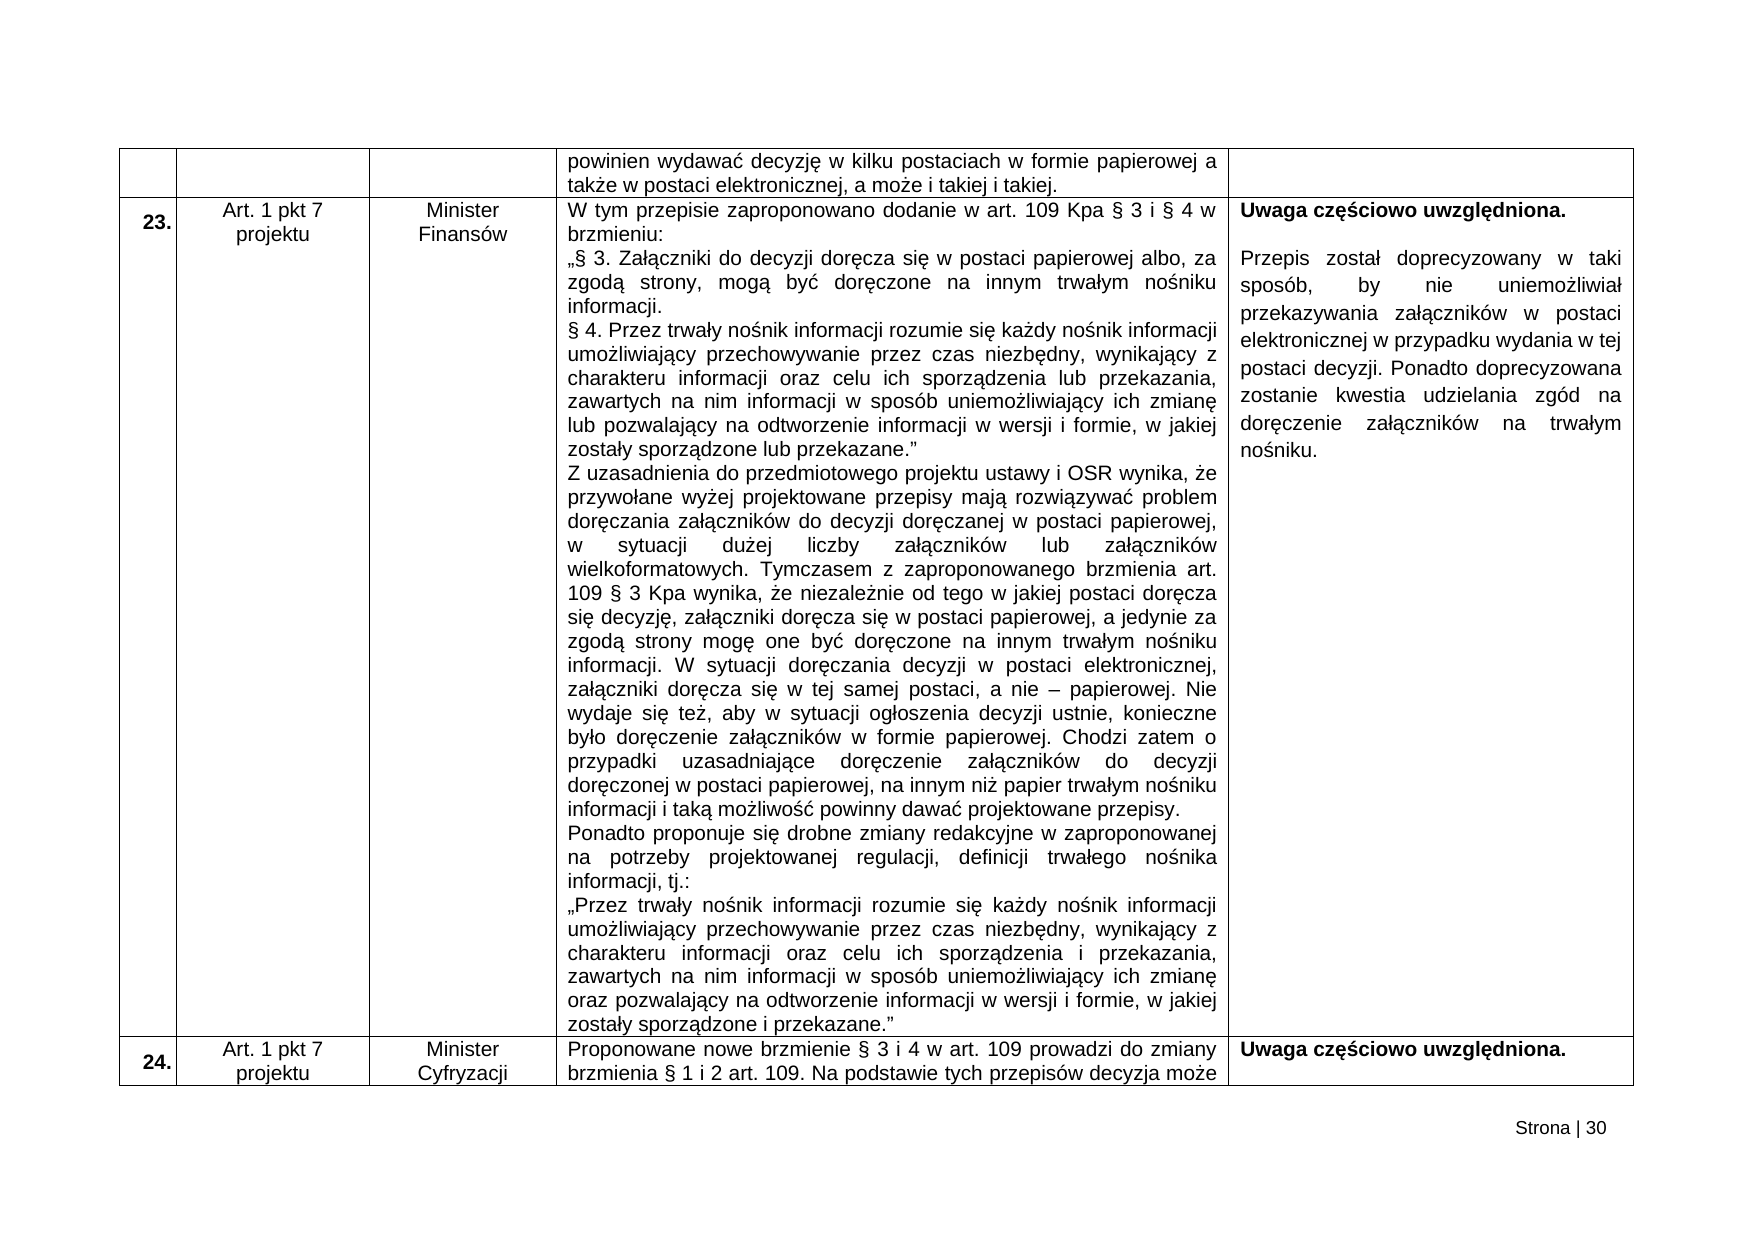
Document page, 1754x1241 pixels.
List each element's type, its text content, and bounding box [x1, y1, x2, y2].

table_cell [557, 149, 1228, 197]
table_cell [120, 1037, 176, 1085]
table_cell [557, 1037, 1228, 1085]
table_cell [1229, 1037, 1633, 1085]
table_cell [1229, 149, 1633, 197]
table_cell [120, 198, 176, 1036]
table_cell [177, 1037, 369, 1085]
table_cell W tym przepisie zaproponowano dodanie w art. 109 Kpa § 3 i § 4 w brzmieniu: „§ 3. Załączniki do decyzji doręcza się w postaci papierowej albo, za zgodą strony, mogą być doręczone na innym trwałym nośniku informacji. § 4. Przez trwały nośnik informacji rozumie się każdy nośnik informacji umożliwiający przechowywanie przez czas niezbędny, wynikający z charakteru informacji oraz celu ich sporządzenia lub przekazania, zawartych na nim informacji w sposób uniemożliwiający ich zmianę lub pozwalający na odtworzenie informacji w wersji i formie, w jakiej zostały sporządzone lub przekazane.” Z uzasadnienia do przedmiotowego projektu ustawy i OSR wynika, że przywołane wyżej projektowane przepisy mają rozwiązywać problem doręczania załączników do decyzji doręczanej w postaci papierowej, w sytuacji dużej liczby załączników lub załączników wielkoformatowych. Tymczasem z zaproponowanego brzmienia art. 109 § 3 Kpa wynika, że niezależnie od tego w jakiej postaci doręcza się decyzję, załączniki doręcza się w postaci papierowej, a jedynie za zgodą strony mogę one być doręczone na innym trwałym nośniku informacji. W sytuacji doręczania decyzji w postaci elektronicznej, załączniki doręcza się w tej samej postaci, a nie – papierowej. Nie wydaje się też, aby w sytuacji ogłoszenia decyzji ustnie, konieczne było doręczenie załączników w formie papierowej. Chodzi zatem o przypadki uzasadniające doręczenie załączników do decyzji doręczonej w postaci papierowej, na innym niż papier trwałym nośniku informacji i taką możliwość powinny dawać projektowane przepisy. Ponadto proponuje się drobne zmiany redakcyjne w zaproponowanej na potrzeby projektowanej regulacji, definicji trwałego nośnika informacji, tj.: „Przez trwały nośnik informacji rozumie się każdy nośnik informacji umożliwiający przechowywanie przez czas niezbędny, wynikający z charakteru informacji oraz celu ich sporządzenia i przekazania, zawartych na nim informacji w sposób uniemożliwiający ich zmianę oraz pozwalający na odtworzenie informacji w wersji i formie, w jakiej zostały sporządzone i przekazane.” [557, 198, 1228, 1036]
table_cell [370, 149, 556, 197]
table_cell Minister Finansów [370, 198, 556, 1036]
table_cell Minister Cyfryzacji [370, 1037, 556, 1085]
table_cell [177, 149, 369, 197]
table_cell Art. 1 pkt 7 projektu [177, 198, 369, 1036]
table_cell [120, 149, 176, 197]
